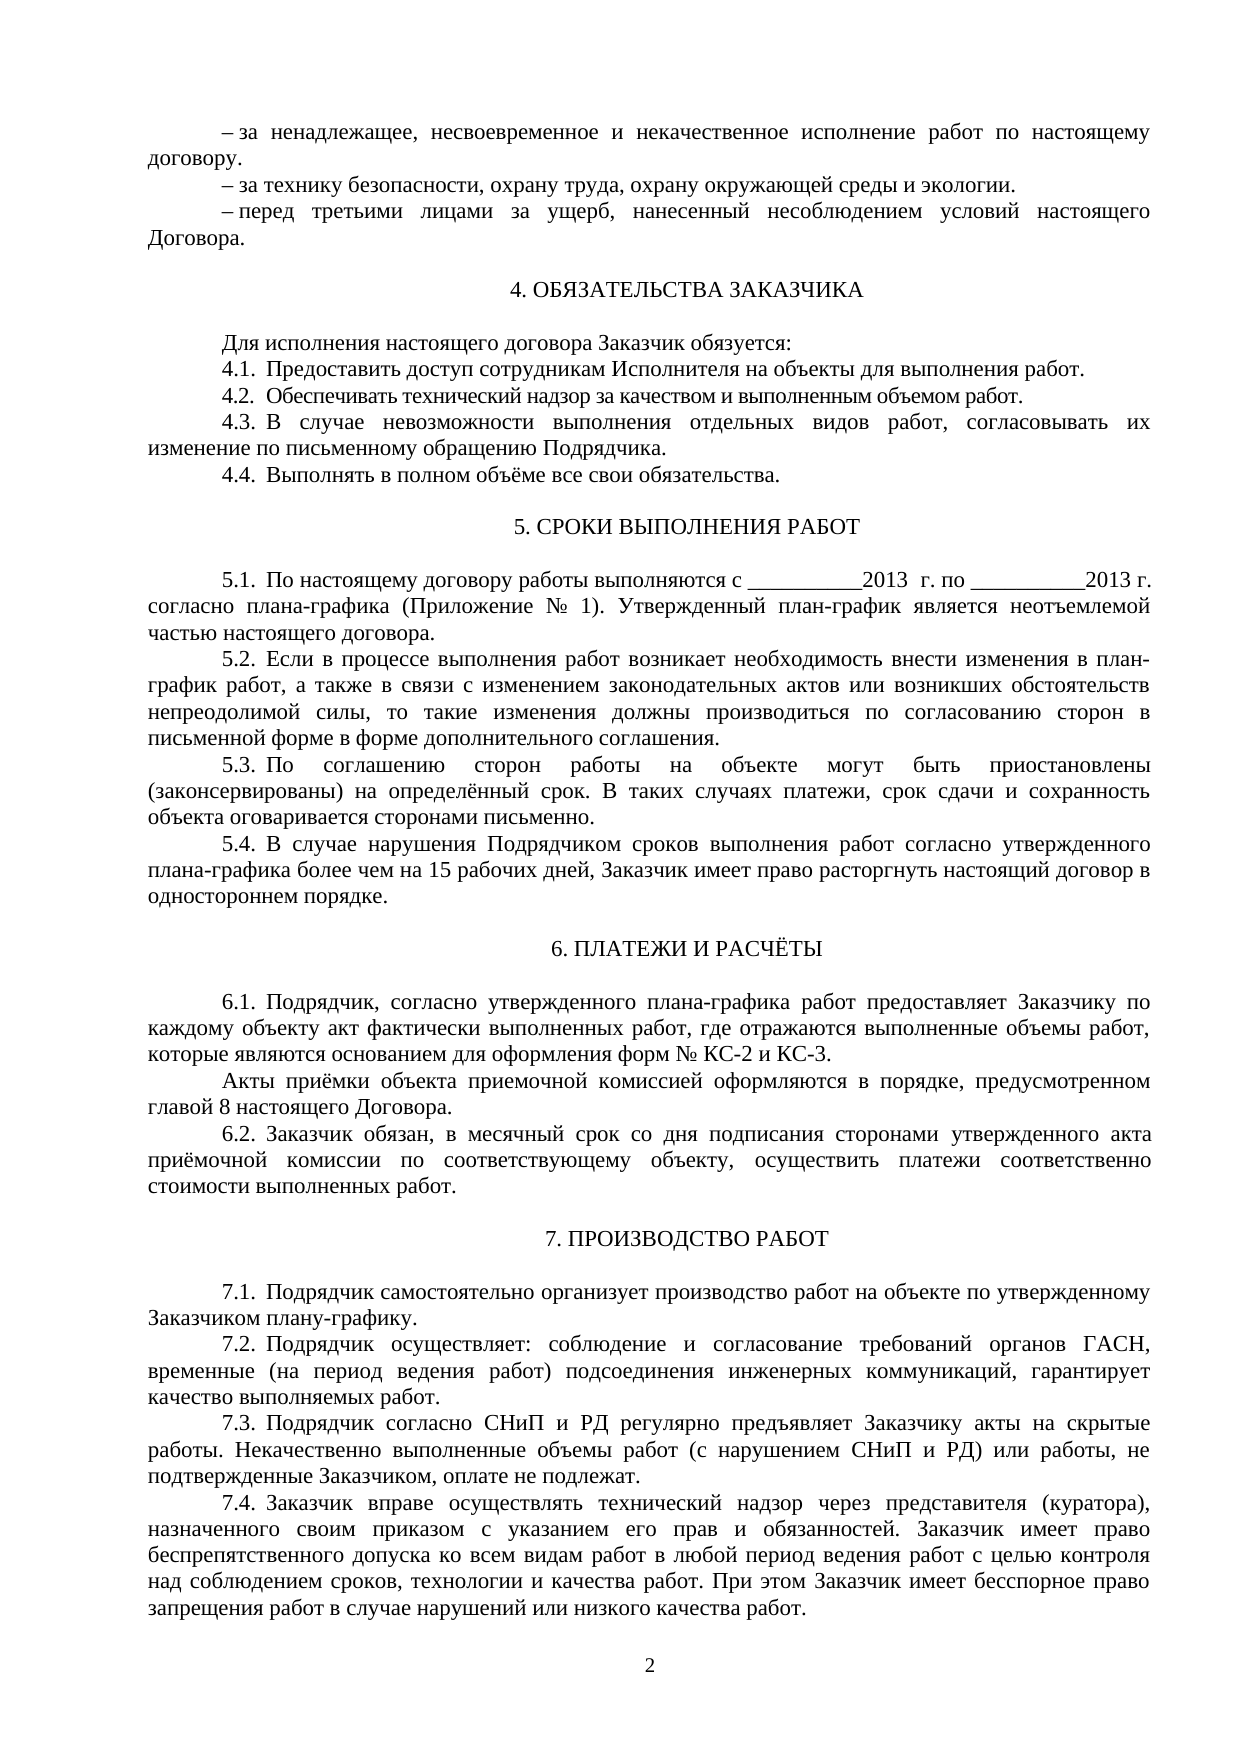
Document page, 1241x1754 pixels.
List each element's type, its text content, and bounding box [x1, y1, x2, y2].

text Акты приёмки объекта приемочной комиссией оформляются в порядке, предусмотренном главой 8 настоящего Договора. [148, 1067, 1152, 1119]
text 4.3. В случае невозможности выполнения отдельных видов работ, согласовывать их изменение по письменному обращению Подрядчика. [148, 408, 1152, 461]
text 7.1. Подрядчик самостоятельно организует производство работ на объекте по утвержденному Заказчиком плану-графику. [148, 1278, 1152, 1330]
text 7.2. Подрядчик осуществляет: соблюдение и согласование требований органов ГАСН, временные (на период ведения работ) подсоединения инженерных коммуникаций, гарантирует качество выполняемых работ. [148, 1330, 1152, 1409]
text 4.2. Обеспечивать технический надзор за качеством и выполненным объемом работ. [148, 382, 1152, 408]
text 7.3. Подрядчик согласно СНиП и РД регулярно предъявляет Заказчику акты на скрытые работы. Некачественно выполненные объемы работ (с нарушением СНиП и РД) или работы, не подтвержденные Заказчиком, оплате не подлежат. [148, 1409, 1152, 1488]
text 5.1. По настоящему договору работы выполняются с __________2013 г. по __________2013 г. согласно плана-графика (Приложение № 1). Утвержденный план-график является неотъемлемой частью настоящего договора. [148, 566, 1152, 645]
text 7.4. Заказчик вправе осуществлять технический надзор через представителя (куратора), назначенного своим приказом с указанием его прав и обязанностей. Заказчик имеет право беспрепятственного допуска ко всем видам работ в любой период ведения работ с целью контроля над соблюдением сроков, технологии и качества работ. При этом Заказчик имеет бесспорное право запрещения работ в случае нарушений или низкого качества работ. [148, 1488, 1152, 1620]
text – за ненадлежащее, несвоевременное и некачественное исполнение работ по настоящему договору. [148, 118, 1152, 171]
text 6.1. Подрядчик, согласно утвержденного плана-графика работ предоставляет Заказчику по каждому объекту акт фактически выполненных работ, где отражаются выполненные объемы работ, которые являются основанием для оформления форм № КС-2 и КС-3. [148, 988, 1152, 1067]
text – за технику безопасности, охрану труда, охрану окружающей среды и экологии. [148, 171, 1152, 197]
text 6. ПЛАТЕЖИ И РАСЧЁТЫ [148, 935, 1152, 961]
text 5.3. По соглашению сторон работы на объекте могут быть приостановлены (законсервированы) на определённый срок. В таких случаях платежи, срок сдачи и сохранность объекта оговаривается сторонами письменно. [148, 751, 1152, 830]
text 7. ПРОИЗВОДСТВО РАБОТ [148, 1225, 1152, 1251]
text Для исполнения настоящего договора Заказчик обязуется: [148, 329, 1152, 355]
text – перед третьими лицами за ущерб, нанесенный несоблюдением условий настоящего Договора. [148, 197, 1152, 250]
text 4. ОБЯЗАТЕЛЬСТВА ЗАКАЗЧИКА [148, 276, 1152, 303]
text 4.1. Предоставить доступ сотрудникам Исполнителя на объекты для выполнения работ. [148, 355, 1152, 382]
text 6.2. Заказчик обязан, в месячный срок со дня подписания сторонами утвержденного акта приёмочной комиссии по соответствующему объекту, осуществить платежи соответственно стоимости выполненных работ. [148, 1119, 1152, 1199]
text 4.4. Выполнять в полном объёме все свои обязательства. [222, 461, 1152, 487]
text 5. СРОКИ ВЫПОЛНЕНИЯ РАБОТ [148, 513, 1152, 540]
text 5.2. Если в процессе выполнения работ возникает необходимость внести изменения в план-график работ, а также в связи с изменением законодательных актов или возникших обстоятельств непреодолимой силы, то такие изменения должны производиться по согласованию сторон в письменной форме в форме дополнительного соглашения. [148, 645, 1152, 751]
text 5.4. В случае нарушения Подрядчиком сроков выполнения работ согласно утвержденного плана-графика более чем на 15 рабочих дней, Заказчик имеет право расторгнуть настоящий договор в одностороннем порядке. [148, 830, 1152, 909]
